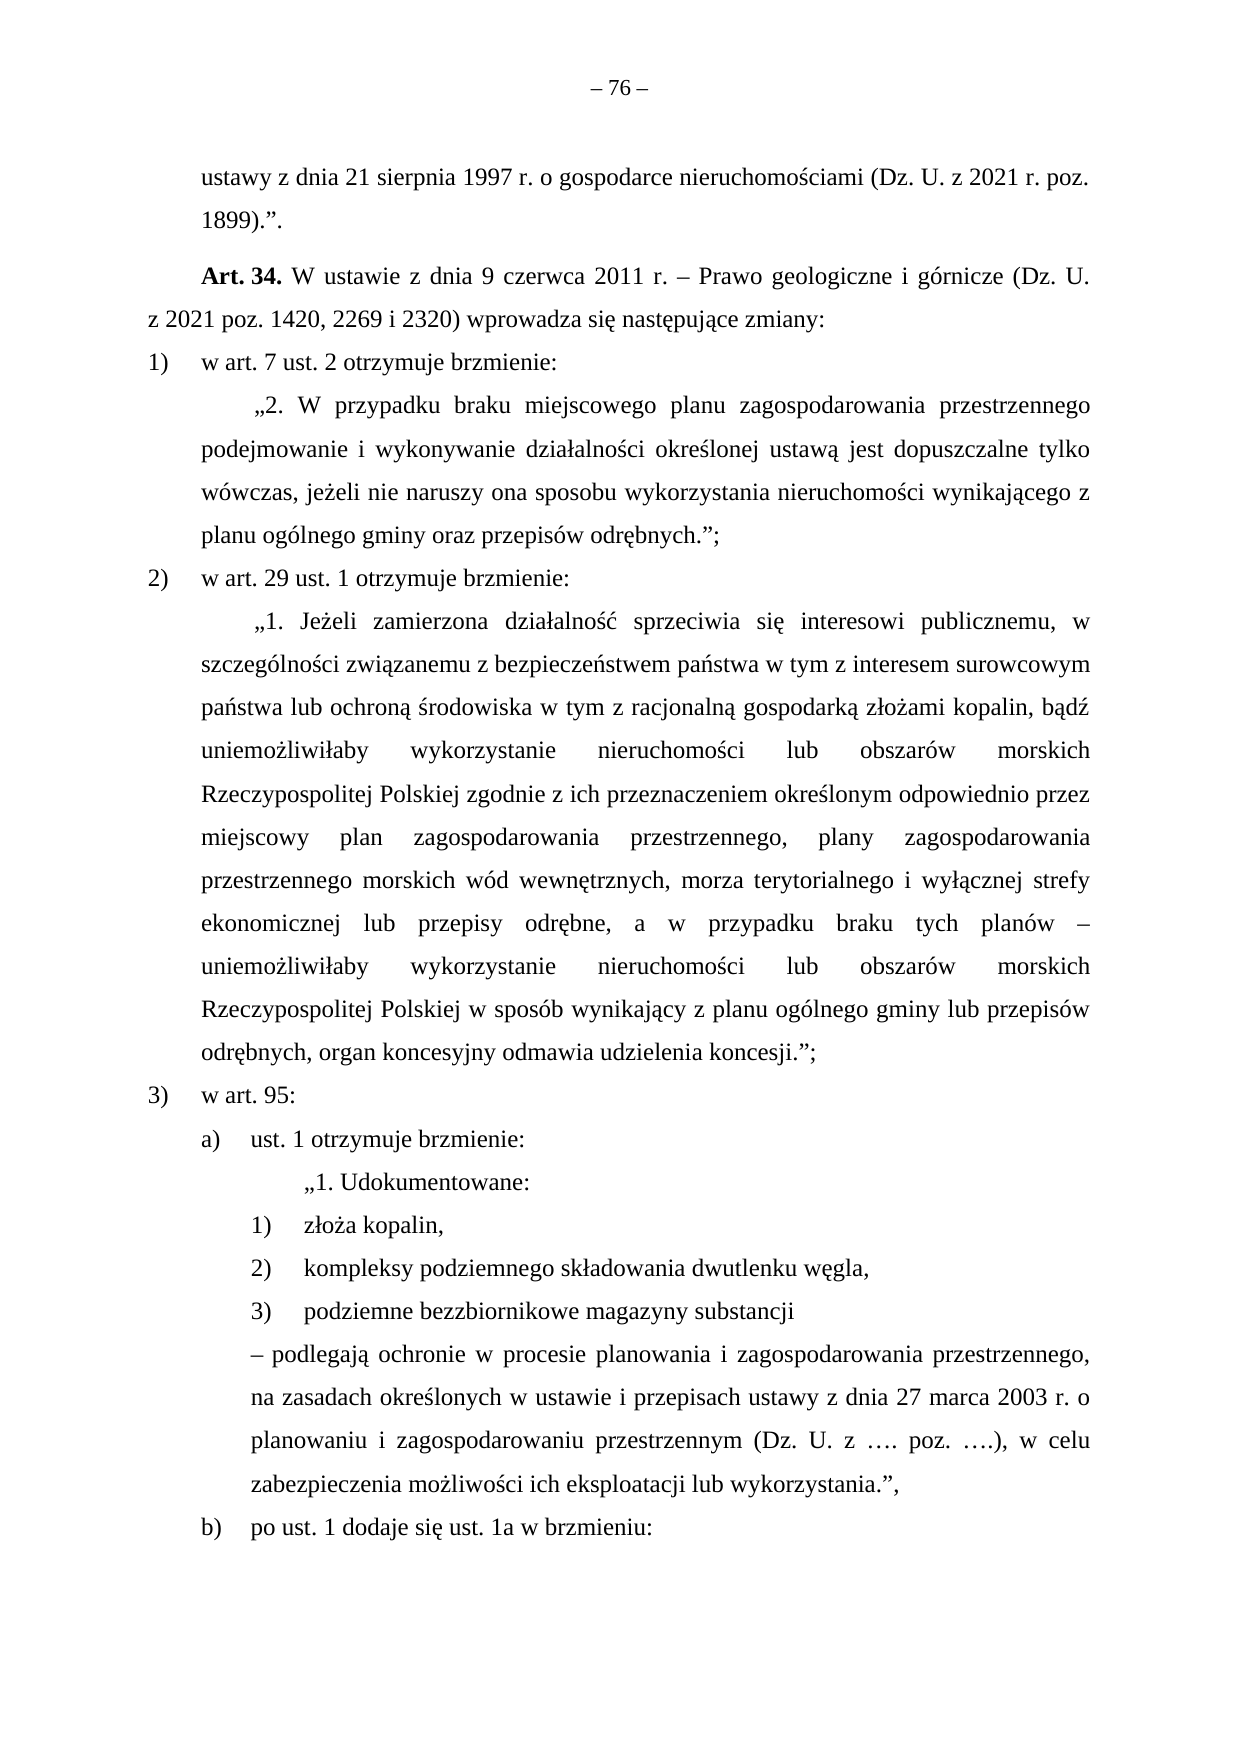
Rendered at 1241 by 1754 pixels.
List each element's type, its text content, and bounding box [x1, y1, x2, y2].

text Art. 34. W ustawie z dnia 9 czerwca 2011 r. – Prawo geologiczne i górnicze (Dz. U. z 2021 poz. 1420, 2269 i 2320) wprowadza się następujące zmiany: [148, 261, 1091, 333]
text 1) w art. 7 ust. 2 otrzymuje brzmienie: [148, 347, 1091, 376]
text 2) kompleksy podziemnego składowania dwutlenku węgla, [251, 1253, 1091, 1282]
text – podlegają ochronie w procesie planowania i zagospodarowania przestrzennego, na zasadach określonych w ustawie i przepisach ustawy z dnia 27 marca 2003 r. o planowaniu i zagospodarowaniu przestrzennym (Dz. U. z …. poz. ….), w celu zabezpieczenia możliwości ich eksploatacji lub wykorzystania.”, [251, 1339, 1091, 1497]
text a) ust. 1 otrzymuje brzmienie: [201, 1124, 1091, 1152]
text „1. Jeżeli zamierzona działalność sprzeciwia się interesowi publicznemu, w szczególności związanemu z bezpieczeństwem państwa w tym z interesem surowcowym państwa lub ochroną środowiska w tym z racjonalną gospodarką złożami kopalin, bądź uniemożliwiłaby wykorzystanie nieruchomości lub obszarów morskich Rzeczypospolitej Polskiej zgodnie z ich przeznaczeniem określonym odpowiednio przez miejscowy plan zagospodarowania przestrzennego, plany zagospodarowania przestrzennego morskich wód wewnętrznych, morza terytorialnego i wyłącznej strefy ekonomicznej lub przepisy odrębne, a w przypadku braku tych planów – uniemożliwiłaby wykorzystanie nieruchomości lub obszarów morskich Rzeczypospolitej Polskiej w sposób wynikający z planu ogólnego gminy lub przepisów odrębnych, organ koncesyjny odmawia udzielenia koncesji.”; [201, 606, 1091, 1066]
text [201, 162, 1091, 234]
text 3) w art. 95: [148, 1081, 1091, 1109]
text b) po ust. 1 dodaje się ust. 1a w brzmieniu: [201, 1512, 1091, 1541]
text 2) w art. 29 ust. 1 otrzymuje brzmienie: [148, 563, 1091, 592]
text „1. Udokumentowane: [251, 1167, 1091, 1196]
text 1) złoża kopalin, [251, 1210, 1091, 1239]
text 3) podziemne bezzbiornikowe magazyny substancji [251, 1296, 1091, 1325]
text „2. W przypadku braku miejscowego planu zagospodarowania przestrzennego podejmowanie i wykonywanie działalności określonej ustawą jest dopuszczalne tylko wówczas, jeżeli nie naruszy ona sposobu wykorzystania nieruchomości wynikającego z planu ogólnego gminy oraz przepisów odrębnych.”; [201, 391, 1091, 549]
